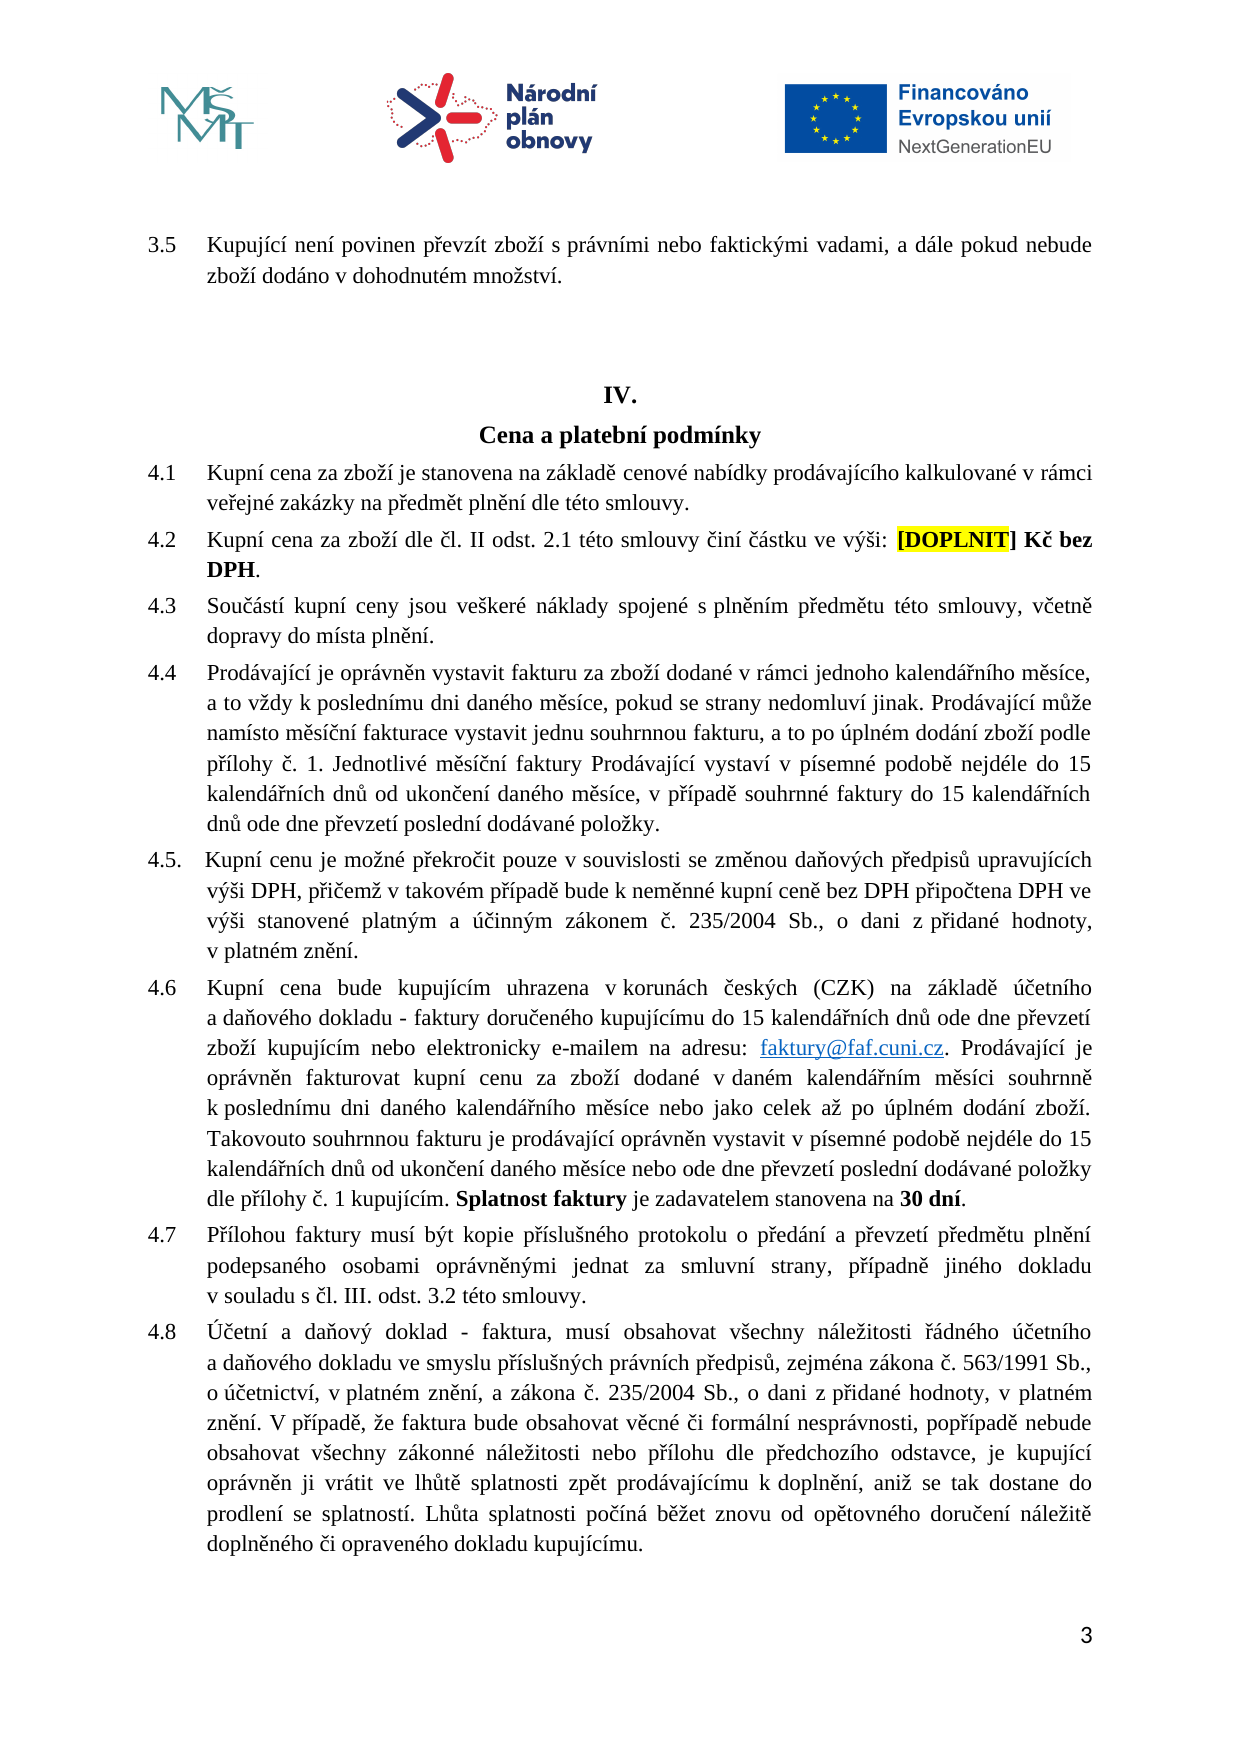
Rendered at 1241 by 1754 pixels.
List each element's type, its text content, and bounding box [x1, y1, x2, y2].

title IV. [148, 380, 1093, 409]
picture [147, 73, 268, 163]
picture [777, 73, 1071, 162]
text 4.6 Kupní cena bude kupujícím uhrazena v korunách českých (CZK) na základě účetního a daňového dokladu - faktury doručeného kupujícímu do 15 kalendářních dnů ode dne převzetí zboží kupujícím nebo elektronicky e-mailem na adresu: faktury@faf.cuni.cz. Prodávající je oprávněn fakturovat kupní cenu za zboží dodané v daném kalendářním měsíci souhrnně k poslednímu dni daného kalendářního měsíce nebo jako celek až po úplném dodání zboží. Takovouto souhrnnou fakturu je prodávající oprávněn vystavit v písemné podobě nejdéle do 15 kalendářních dnů od ukončení daného měsíce nebo ode dne převzetí poslední dodávané položky dle přílohy č. 1 kupujícím. Splatnost faktury je zadavatelem stanovena na 30 dní. [148, 973, 1093, 1211]
text 4.5. Kupní cenu je možné překročit pouze v souvislosti se změnou daňových předpisů upravujících výši DPH, přičemž v takovém případě bude k neměnné kupní ceně bez DPH připočtena DPH ve výši stanovené platným a účinným zákonem č. 235/2004 Sb., o dani z přidané hodnoty, v platném znění. [148, 846, 1093, 963]
text 4.4 Prodávající je oprávněn vystavit fakturu za zboží dodané v rámci jednoho kalendářního měsíce, a to vždy k poslednímu dni daného měsíce, pokud se strany nedomluví jinak. Prodávající může namísto měsíční fakturace vystavit jednu souhrnnou fakturu, a to po úplném dodání zboží podle přílohy č. 1. Jednotlivé měsíční faktury Prodávající vystaví v písemné podobě nejdéle do 15 kalendářních dnů od ukončení daného měsíce, v případě souhrnné faktury do 15 kalendářních dnů ode dne převzetí poslední dodávané položky. [148, 659, 1093, 836]
title Cena a platební podmínky [148, 420, 1093, 448]
text 4.1 Kupní cena za zboží je stanovena na základě cenové nabídky prodávajícího kalkulované v rámci veřejné zakázky na předmět plnění dle této smlouvy. [148, 459, 1093, 516]
text 4.3 Součástí kupní ceny jsou veškeré náklady spojené s plněním předmětu této smlouvy, včetně dopravy do místa plnění. [148, 592, 1093, 649]
text 4.8 Účetní a daňový doklad - faktura, musí obsahovat všechny náležitosti řádného účetního a daňového dokladu ve smyslu příslušných právních předpisů, zejména zákona č. 563/1991 Sb., o účetnictví, v platném znění, a zákona č. 235/2004 Sb., o dani z přidané hodnoty, v platném znění. V případě, že faktura bude obsahovat věcné či formální nesprávnosti, popřípadě nebude obsahovat všechny zákonné náležitosti nebo přílohu dle předchozího odstavce, je kupující oprávněn ji vrátit ve lhůtě splatnosti zpět prodávajícímu k doplnění, aniž se tak dostane do prodlení se splatností. Lhůta splatnosti počíná běžet znovu od opětovného doručení náležitě doplněného či opraveného dokladu kupujícímu. [148, 1318, 1093, 1556]
text 4.2 Kupní cena za zboží dle čl. II odst. 2.1 této smlouvy činí částku ve výši: [DOPLNIT] Kč bez DPH. [148, 526, 1093, 582]
text 4.7 Přílohou faktury musí být kopie příslušného protokolu o předání a převzetí předmětu plnění podepsaného osobami oprávněnými jednat za smluvní strany, případně jiného dokladu v souladu s čl. III. odst. 3.2 této smlouvy. [148, 1221, 1093, 1308]
text 3.5 Kupující není povinen převzít zboží s právními nebo faktickými vadami, a dále pokud nebude zboží dodáno v dohodnutém množství. [148, 231, 1093, 288]
picture [386, 73, 598, 163]
